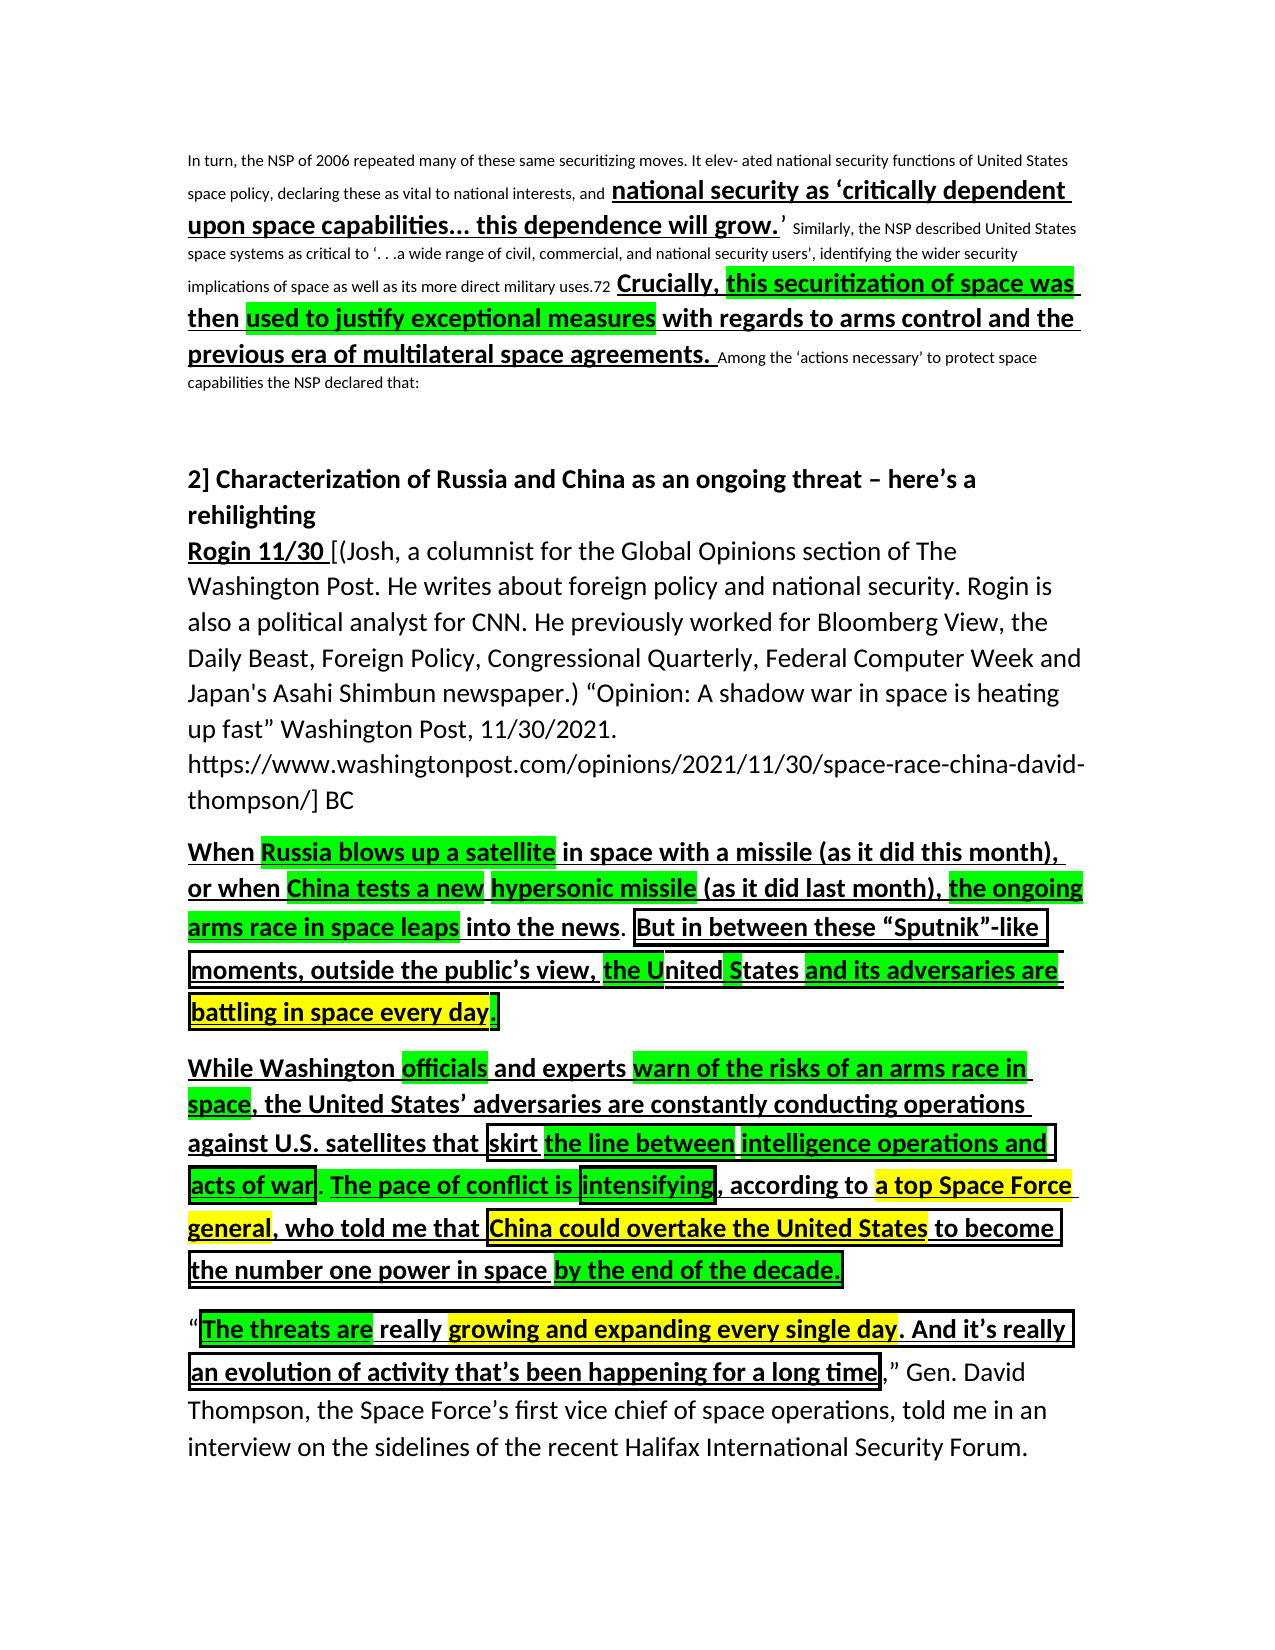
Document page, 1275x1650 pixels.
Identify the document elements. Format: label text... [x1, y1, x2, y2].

text In turn, the NSP of 2006 repeated many of these same securitizing moves. It elev- ated national security functions of United States space policy, declaring these as vital to national interests, and national security as ‘critically dependent upon space capabilities... this dependence will grow.’ Similarly, the NSP described United States space systems as critical to ‘. . .a wide range of civil, commercial, and national security users’, identifying the wider security implications of space as well as its more direct military uses.72 Crucially, this securitization of space was then used to justify exceptional measures with regards to arms control and the previous era of multilateral space agreements. Among the ‘actions necessary’ to protect space capabilities the NSP declared that: [187, 150, 1087, 392]
text Rogin 11/30 [(Josh, a columnist for the Global Opinions section of The Washington Post. He writes about foreign policy and national security. Rogin is also a political analyst for CNN. He previously worked for Bloomberg View, the Daily Beast, Foreign Policy, Congressional Quarterly, Federal Computer Week and Japan's Asahi Shimbun newspaper.) “Opinion: A shadow war in space is heating up fast” Washington Post, 11/30/2021. https://www.washingtonpost.com/opinions/2021/11/30/space-race-china-david-thompson/] BC [187, 534, 1087, 816]
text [187, 1309, 1087, 1463]
subtitle 2] Characterization of Russia and China as an ongoing threat – here’s a rehilighting [187, 463, 1087, 531]
text When Russia blows up a satellite in space with a missile (as it did this month), or when China tests a new hypersonic missile (as it did last month), the ongoing arms race in space leaps into the news. But in between these “Sputnik”-like moments, outside the public’s view, the United States and its adversaries are battling in space every day. [187, 836, 1087, 1031]
text While Washington officials and experts warn of the risks of an arms race in space, the United States’ adversaries are constantly conducting operations against U.S. satellites that skirt the line between intelligence operations and acts of war. The pace of conflict is intensifying, according to a top Space Force general, who told me that China could overtake the United States to become the number one power in space by the end of the decade. [187, 1051, 1087, 1289]
